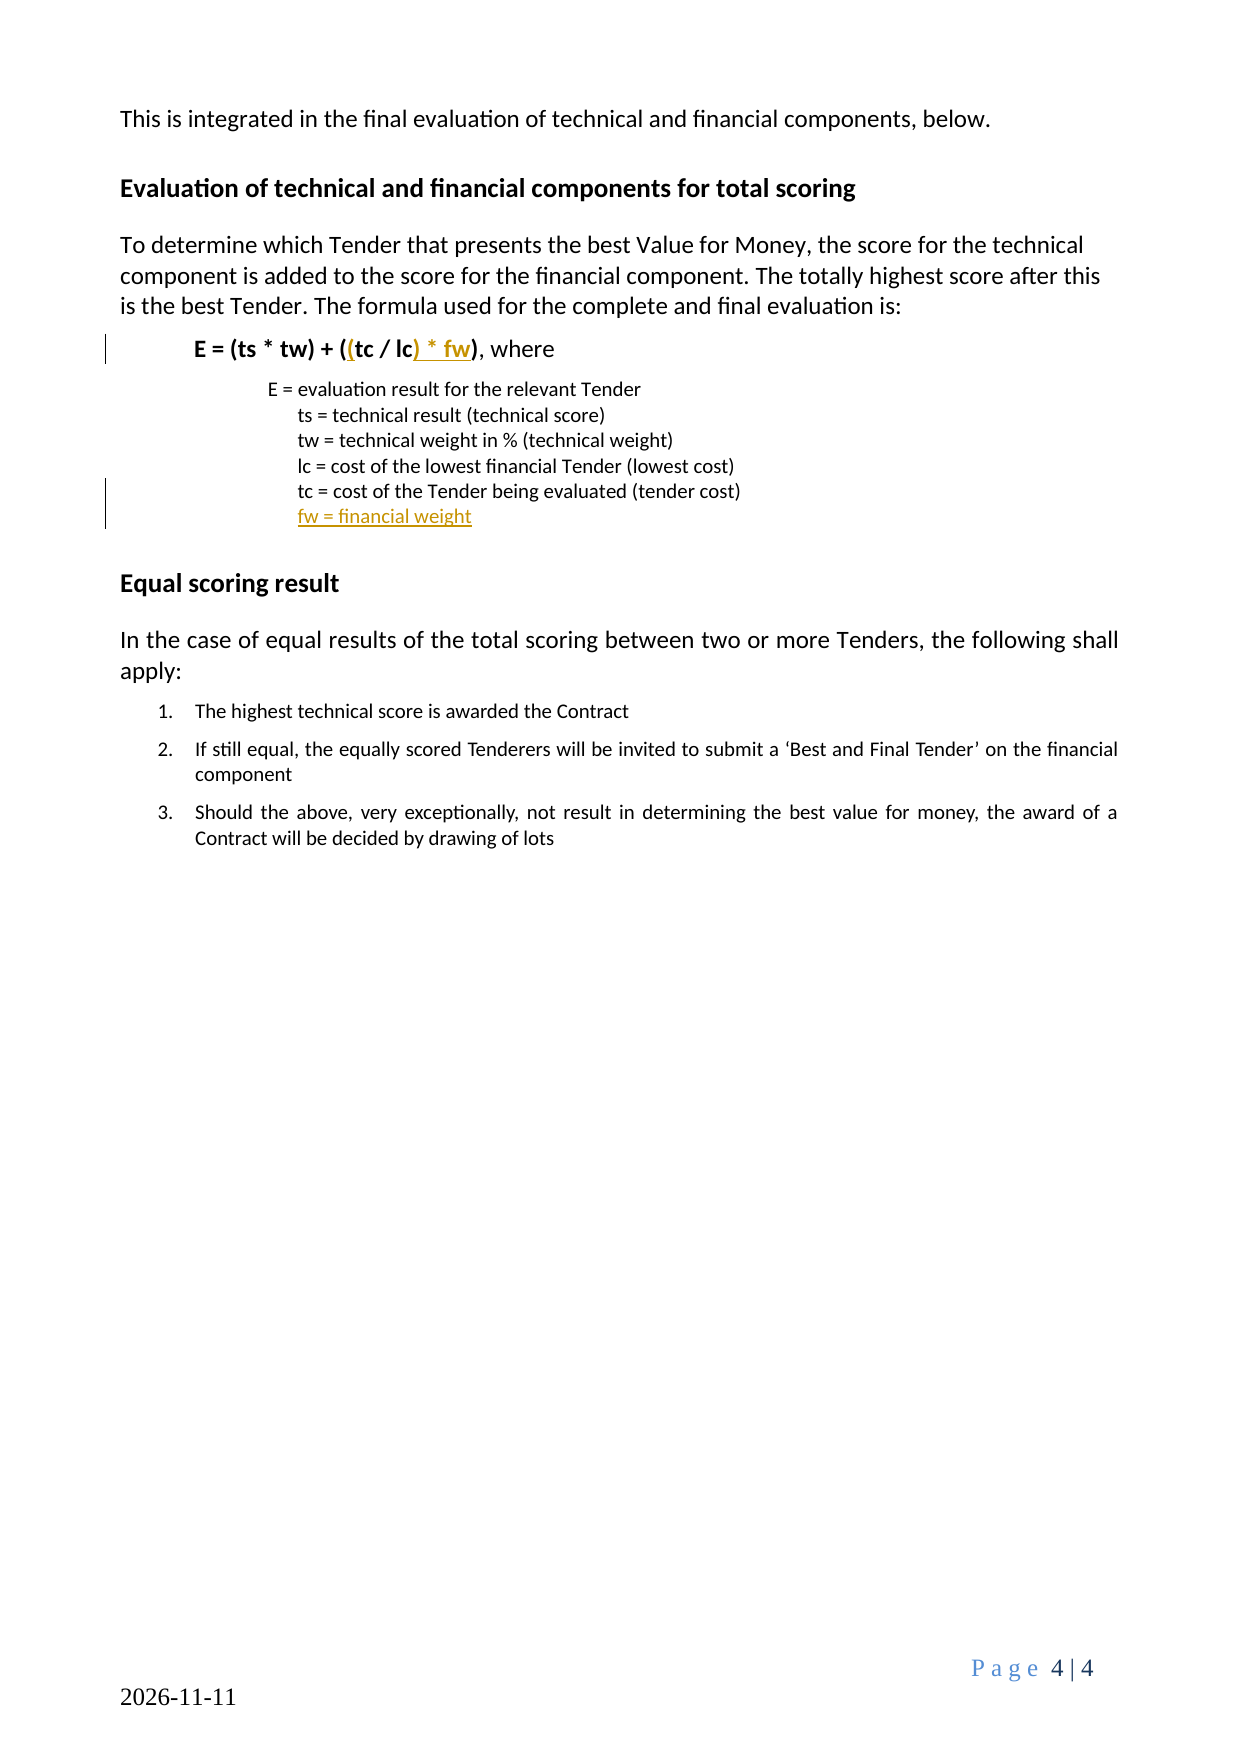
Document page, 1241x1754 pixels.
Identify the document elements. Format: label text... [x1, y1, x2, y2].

text lc = cost of the lowest financial Tender (lowest cost) [297, 453, 1120, 478]
text To determine which Tender that presents the best Value for Money, the score for the technical component is added to the score for the financial component. The totally highest score after this is the best Tender. The formula used for the complete and final evaluation is: [120, 229, 1120, 321]
text ts = technical result (technical score) [297, 402, 1120, 427]
list If still equal, the equally scored Tenderers will be invited to submit a ‘Best and Final Tender’ on the financial component [157, 736, 1120, 787]
subtitle Evaluation of technical and financial components for total scoring [120, 171, 1120, 204]
text In the case of equal results of the total scoring between two or more Tenders, the following shall apply: [120, 624, 1120, 686]
subtitle Equal scoring result [120, 567, 1120, 599]
list Should the above, very exceptionally, not result in determining the best value for money, the award of a Contract will be decided by drawing of lots [157, 799, 1120, 850]
text E = evaluation result for the relevant Tender [268, 377, 1120, 402]
list The highest technical score is awarded the Contract [157, 698, 1120, 723]
text This is integrated in the final evaluation of technical and financial components, below. [120, 103, 1120, 134]
text E = (ts * tw) + (tc / lc), where [194, 333, 1120, 364]
text tw = technical weight in % (technical weight) [297, 427, 1120, 453]
text tc = cost of the Tender being evaluated (tender cost) [297, 478, 1120, 504]
